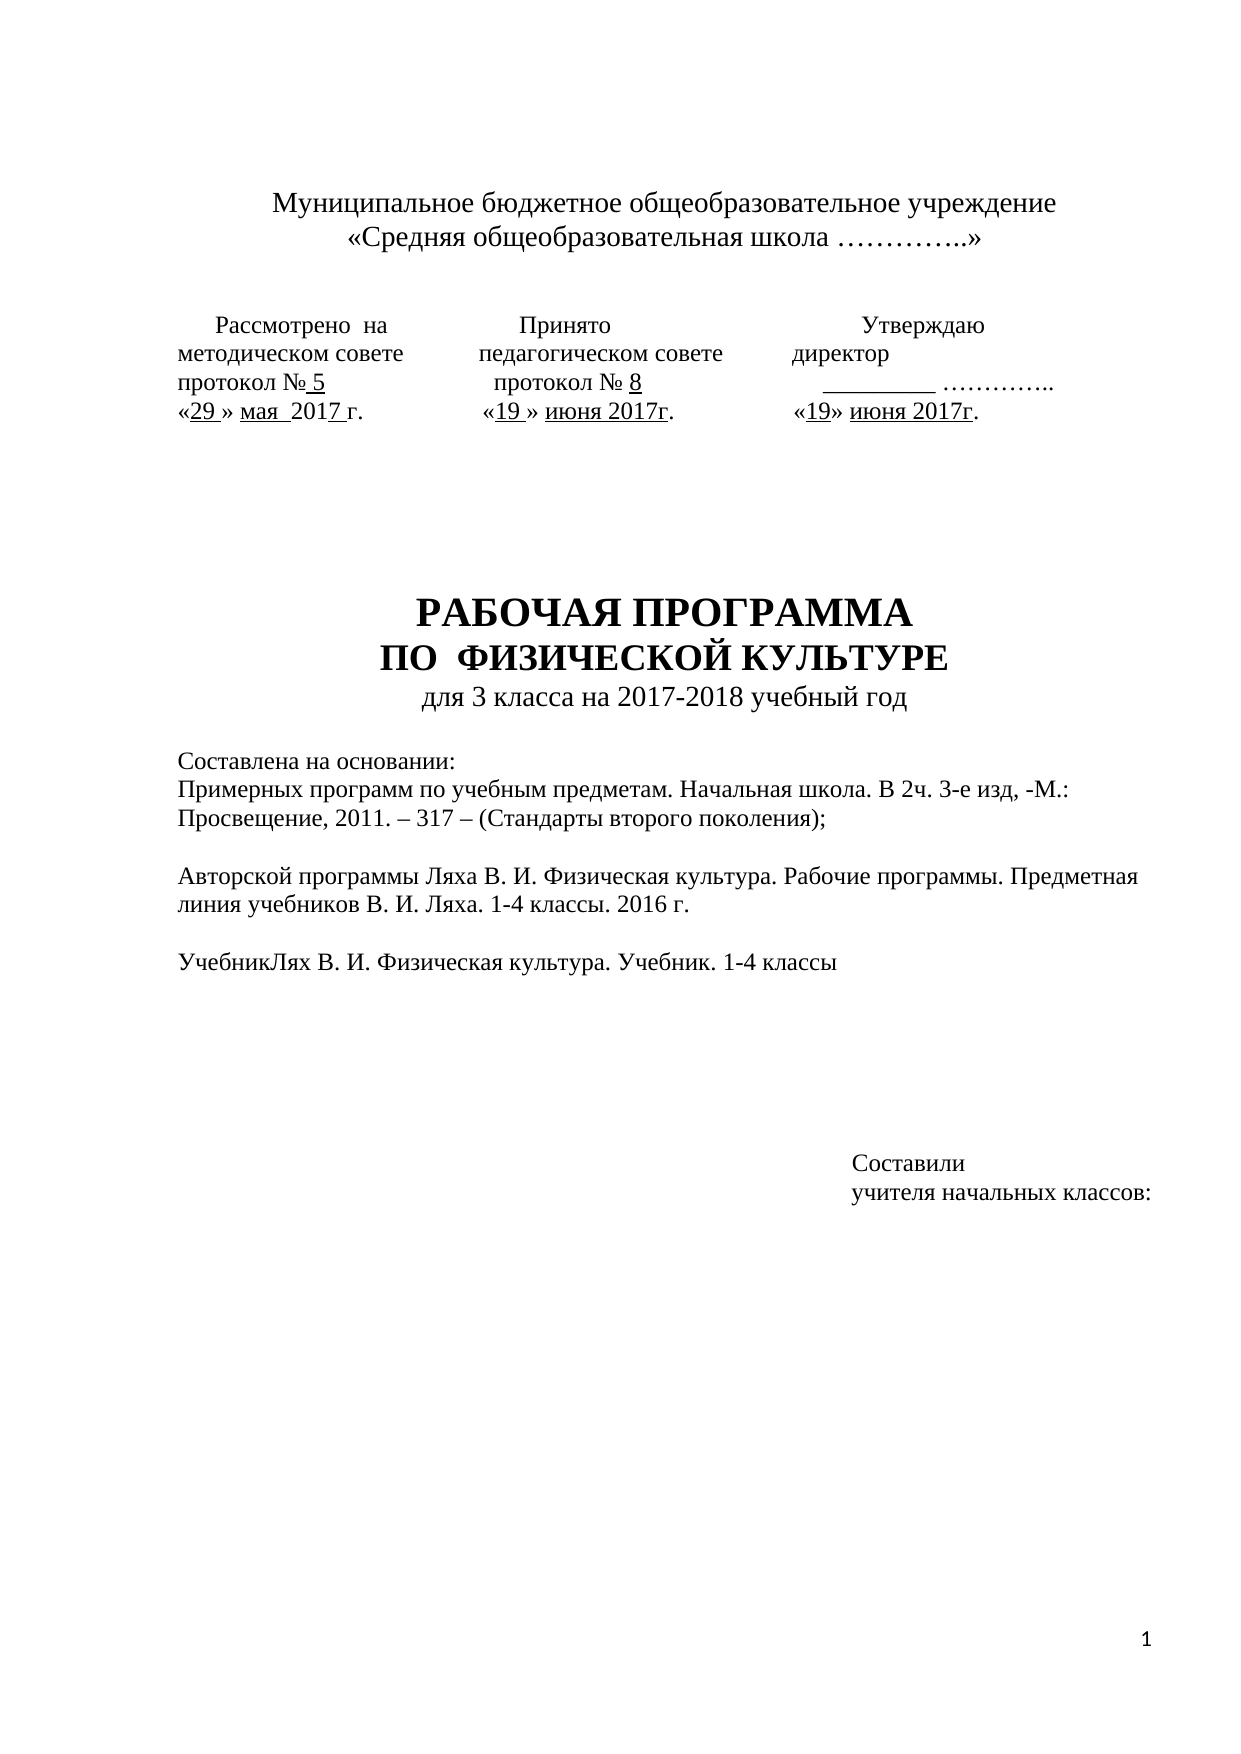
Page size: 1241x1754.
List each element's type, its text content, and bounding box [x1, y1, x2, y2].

text Примерных программ по учебным предметам. Начальная школа. В 2ч. 3-е изд, -М.: Просвещение, 2011. – 317 – (Стандарты второго поколения); [177, 774, 1152, 832]
text Составлена на основании: [177, 746, 1152, 774]
text «Средняя общеобразовательная школа …………..» [177, 219, 1152, 252]
text протокол № 5 протокол № 8 _________ ………….. [177, 367, 1152, 396]
text Рассмотрено на Принято Утверждаю [177, 310, 1152, 338]
text учителя начальных классов: [177, 1177, 1152, 1206]
text Авторской программы Ляха В. И. Физическая культура. Рабочие программы. Предметная линия учебников В. И. Ляха. 1-4 классы. 2016 г. [177, 861, 1152, 918]
text Муниципальное бюджетное общеобразовательное учреждение [177, 185, 1152, 219]
text РАБОЧАЯ ПРОГРАММА [177, 588, 1152, 636]
text методическом совете педагогическом совете директор [177, 338, 1152, 367]
text Составили [177, 1148, 1152, 1177]
text УчебникЛях В. И. Физическая культура. Учебник. 1-4 классы [177, 947, 1152, 976]
text ПО ФИЗИЧЕСКОЙ КУЛЬТУРЕ [177, 636, 1152, 679]
text «29 » мая 2017 г. «19 » июня 2017г. «19» июня 2017г. [177, 396, 1152, 425]
text для 3 класса на 2017-2018 учебный год [177, 679, 1152, 712]
